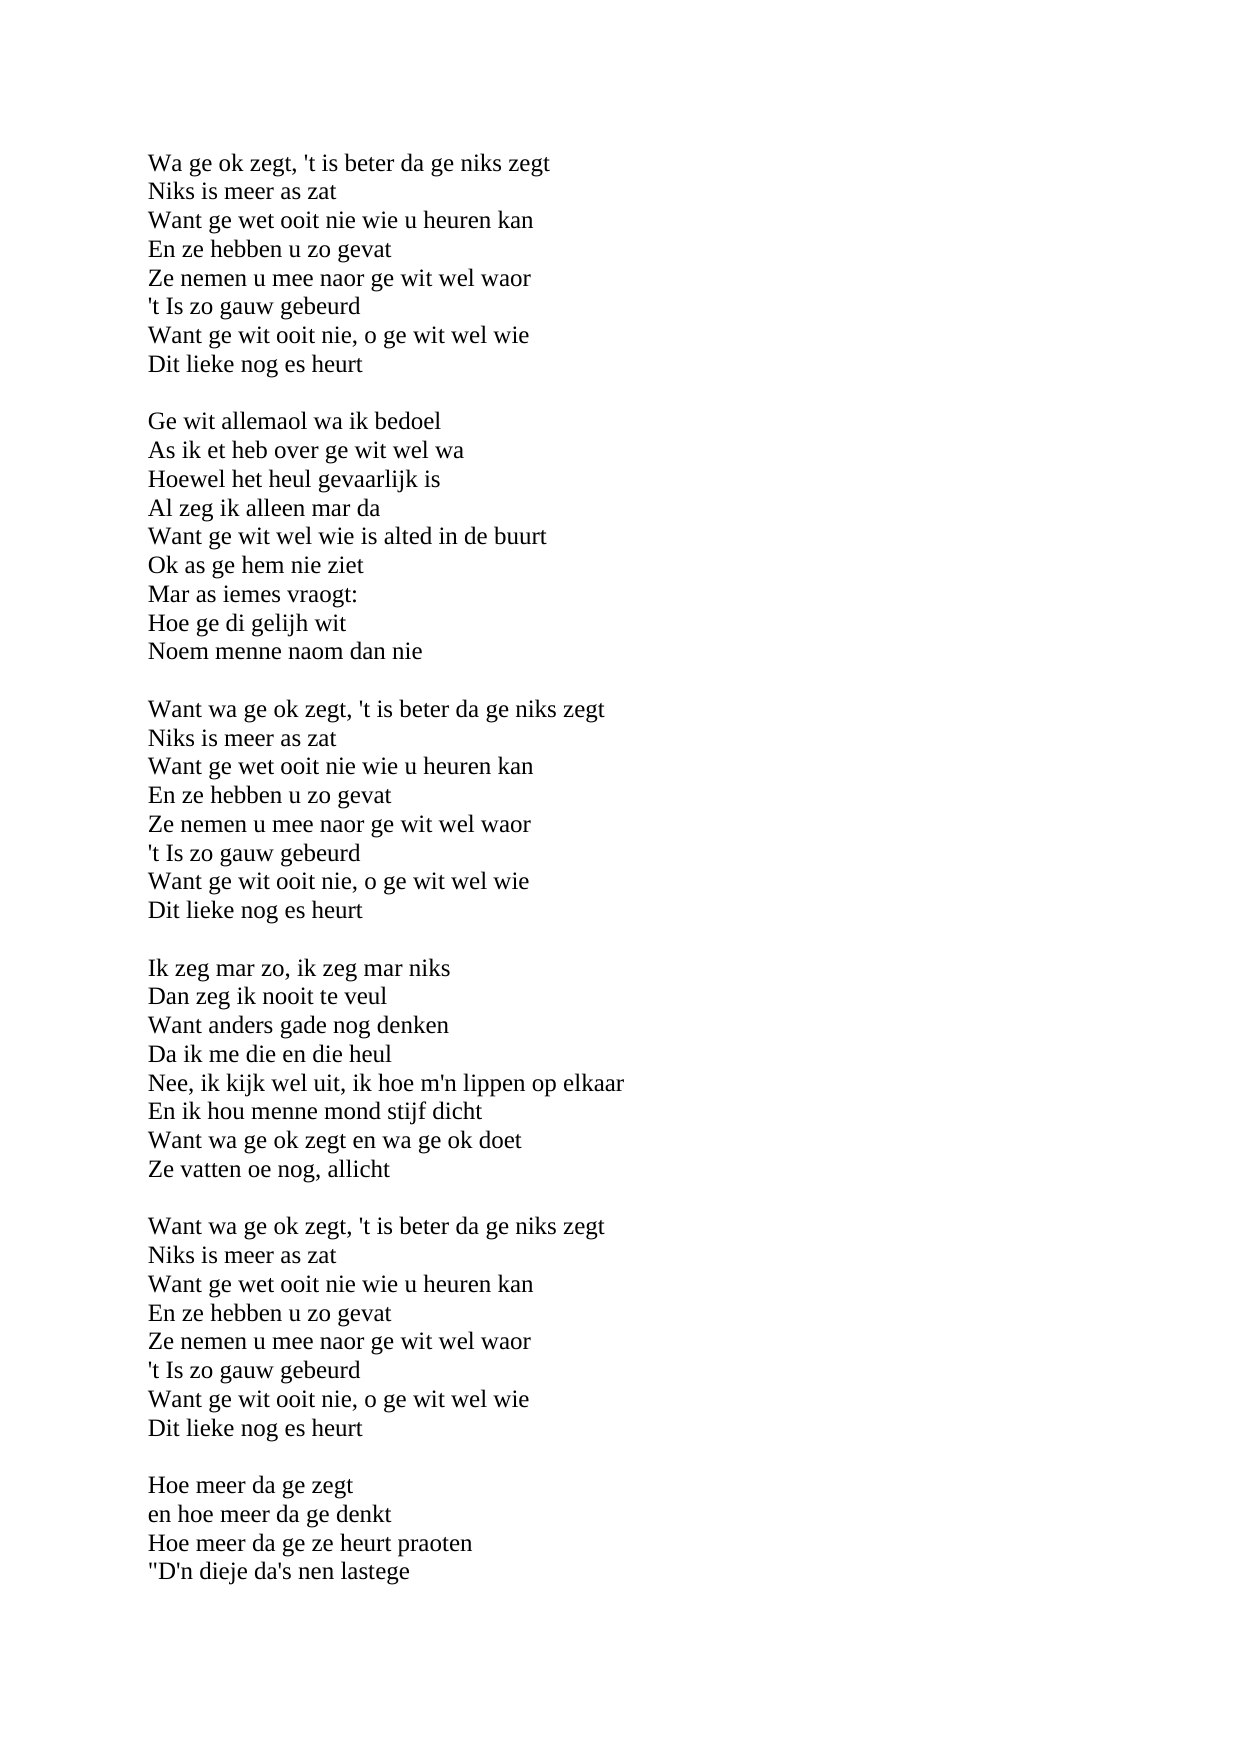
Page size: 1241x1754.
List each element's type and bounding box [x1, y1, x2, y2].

text [148, 148, 1093, 1585]
